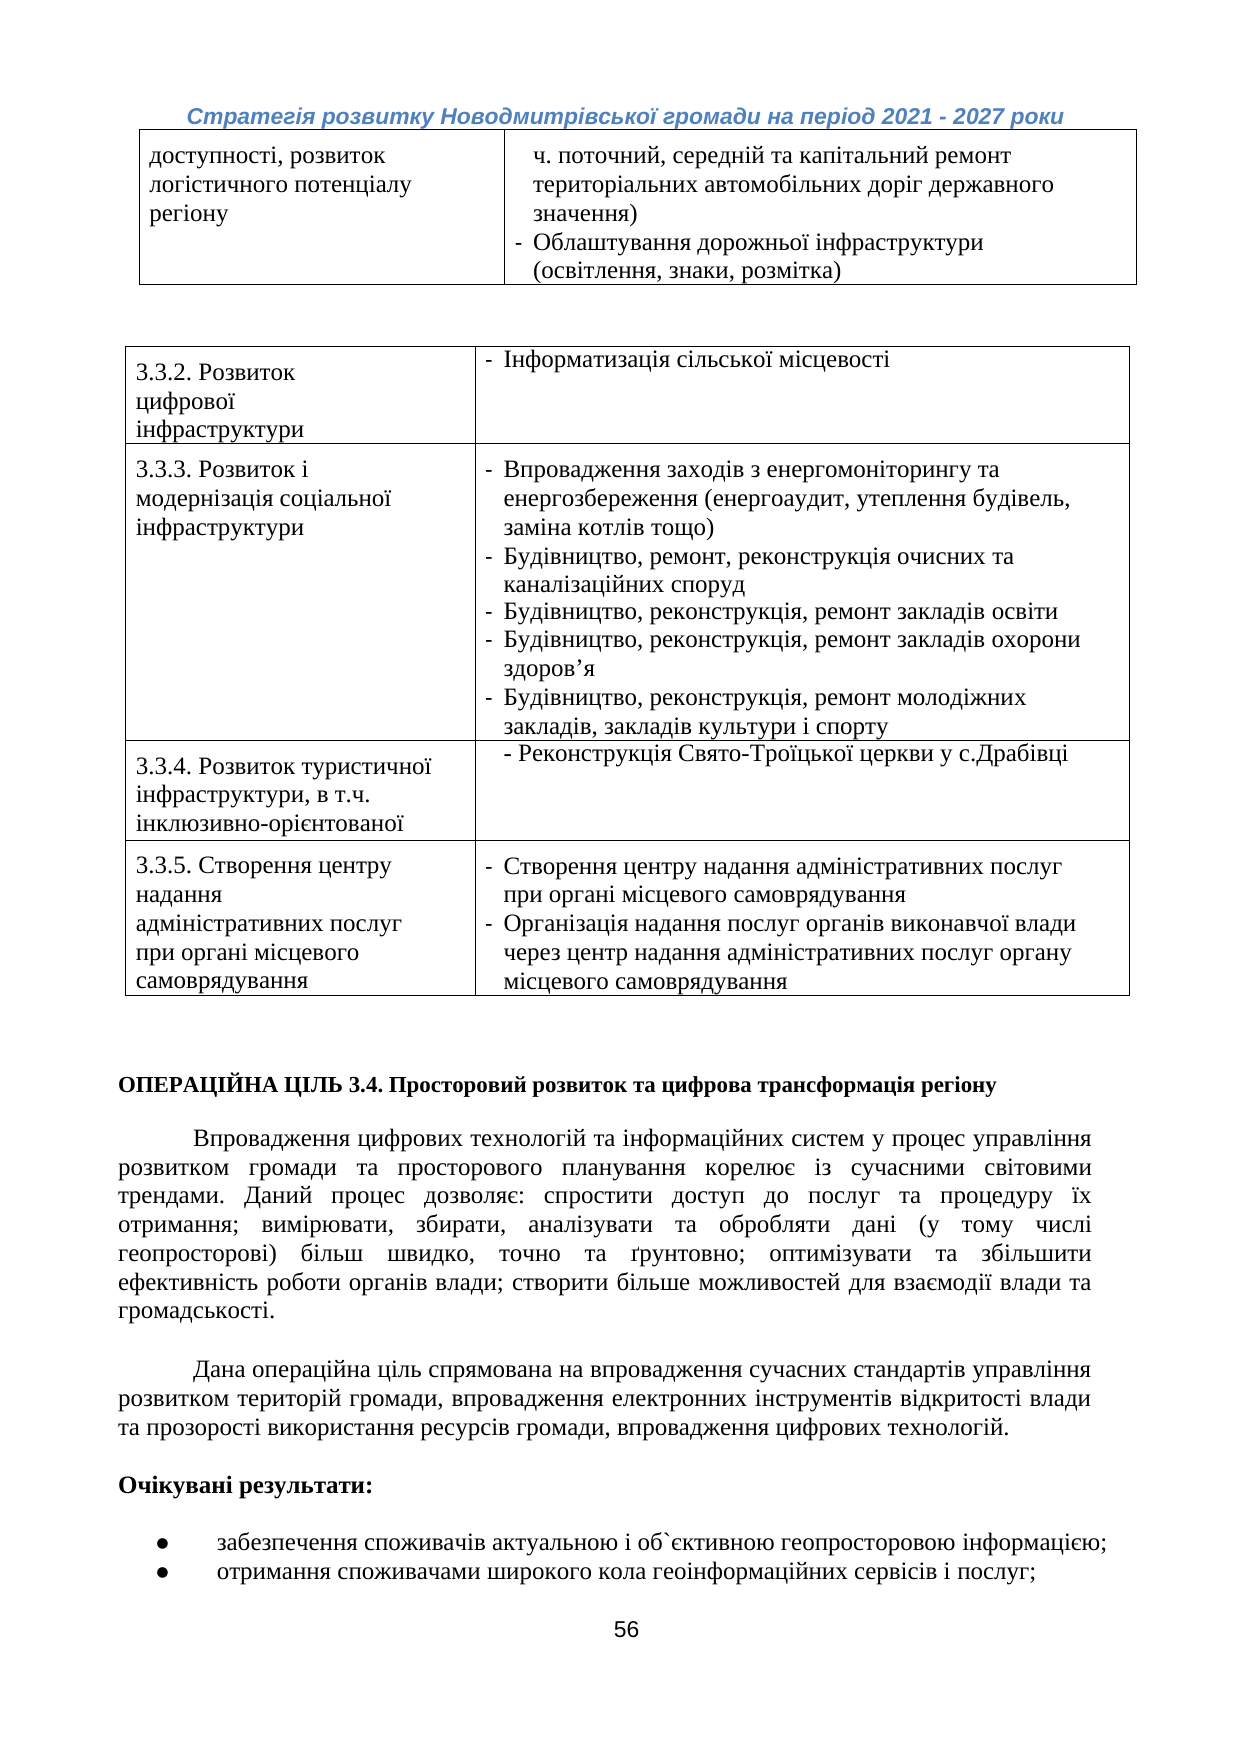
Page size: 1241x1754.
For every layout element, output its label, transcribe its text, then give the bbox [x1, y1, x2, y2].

text Впровадження цифрових технологій та інформаційних систем у процес управління розвитком громади та просторового планування корелює із сучасними світовими трендами. Даний процес дозволяє: спростити доступ до послуг та процедуру їх отримання; вимірювати, збирати, аналізувати та обробляти дані (у тому числі геопросторові) більш швидко, точно та ґрунтовно; оптимізувати та збільшити ефективність роботи органів влади; створити більше можливостей для взаємодії влади та громадськості. [118, 1123, 1093, 1324]
table_cell 3.3.4. Розвиток туристичної інфраструктури, в т.ч. інклюзивно-орієнтованої [126, 741, 475, 839]
table_cell - Реконструкція Свято-Троїцької церкви у с.Драбівці [476, 741, 1129, 839]
table_header 3.3.2. Розвиток цифрової інфраструктури [126, 347, 475, 443]
list отримання споживачами широкого кола геоінформаційних сервісів і послуг; [155, 1556, 1115, 1585]
table_cell Впровадження заходів з енергомоніторингу та енергозбереження (енергоаудит, утеплення будівель, заміна котлів тощо) Будівництво, ремонт, реконструкція очисних та каналізаційних споруд Будівництво, реконструкція, ремонт закладів освіти Будівництво, реконструкція, ремонт закладів охорони здоров’я Будівництво, реконструкція, ремонт молодіжних закладів, закладів культури і спорту [476, 444, 1129, 739]
subtitle Очікувані результати: [118, 1470, 1186, 1499]
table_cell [505, 130, 1136, 284]
list забезпечення споживачів актуальною і об`єктивною геопросторовою інформацією; [155, 1529, 1115, 1556]
subtitle ОПЕРАЦІЙНА ЦІЛЬ 3.4. Просторовий розвиток та цифрова трансформація регіону [118, 1072, 1186, 1098]
table_header Інформатизація сільської місцевості [476, 347, 1129, 443]
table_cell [140, 130, 504, 284]
text Дана операційна ціль спрямована на впровадження сучасних стандартів управління розвитком територій громади, впровадження електронних інструментів відкритості влади та прозорості використання ресурсів громади, впровадження цифрових технологій. [118, 1354, 1092, 1440]
table_cell Створення центру надання адміністративних послуг при органі місцевого самоврядування Організація надання послуг органів виконавчої влади через центр надання адміністративних послуг органу місцевого самоврядування [476, 841, 1129, 994]
table_cell 3.3.3. Розвиток і модернізація соціальної інфраструктури [126, 444, 475, 739]
table_cell 3.3.5. Створення центру надання адміністративних послуг при органі місцевого самоврядування [126, 841, 475, 994]
